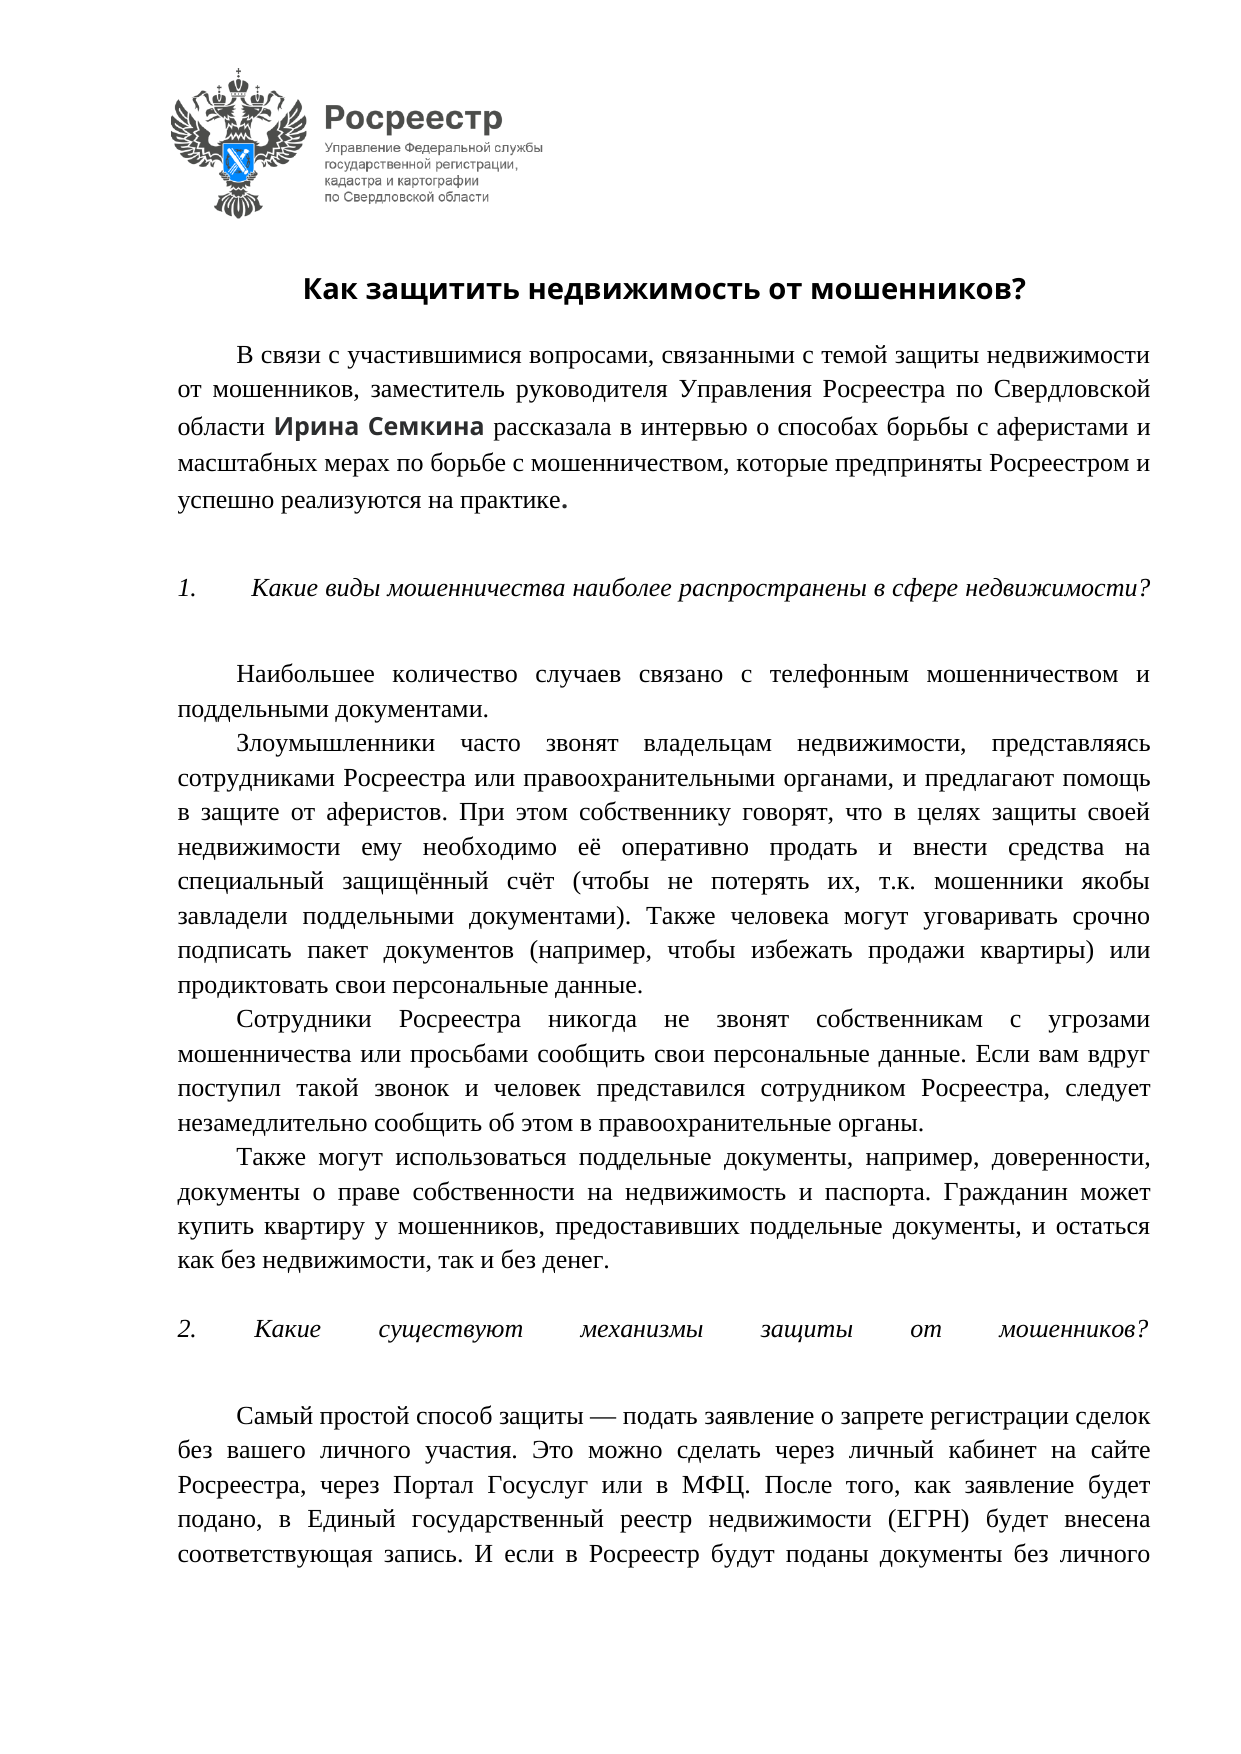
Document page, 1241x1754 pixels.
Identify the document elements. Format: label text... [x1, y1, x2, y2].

text Как защитить недвижимость от мошенников? [177, 268, 1152, 308]
picture [171, 68, 613, 229]
text Также могут использоваться поддельные документы, например, доверенности, документы о праве собственности на недвижимость и паспорта. Гражданин может купить квартиру у мошенников, предоставивших поддельные документы, и остаться как без недвижимости, так и без денег. [177, 1141, 1152, 1274]
text Наибольшее количество случаев связано с телефонным мошенничеством и поддельными документами. [177, 658, 1152, 723]
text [177, 1400, 1152, 1568]
text 2. Какие существуют механизмы защиты от мошенников? [177, 1313, 1152, 1378]
list Какие виды мошенничества наиболее распространены в сфере недвижимости? [177, 572, 1152, 637]
text Злоумышленники часто звонят владельцам недвижимости, представляясь сотрудниками Росреестра или правоохранительными органами, и предлагают помощь в защите от аферистов. При этом собственнику говорят, что в целях защиты своей недвижимости ему необходимо её оперативно продать и внести средства на специальный защищённый счёт (чтобы не потерять их, т.к. мошенники якобы завладели поддельными документами). Также человека могут уговаривать срочно подписать пакет документов (например, чтобы избежать продажи квартиры) или продиктовать свои персональные данные. [177, 727, 1152, 999]
text В связи с участившимися вопросами, связанными с темой защиты недвижимости от мошенников, заместитель руководителя Управления Росреестра по Свердловской области Ирина Семкина рассказала в интервью о способах борьбы с аферистами и масштабных мерах по борьбе с мошенничеством, которые предприняты Росреестром и успешно реализуются на практике. [177, 339, 1152, 516]
text Сотрудники Росреестра никогда не звонят собственникам с угрозами мошенничества или просьбами сообщить свои персональные данные. Если вам вдруг поступил такой звонок и человек представился сотрудником Росреестра, следует незамедлительно сообщить об этом в правоохранительные органы. [177, 1003, 1152, 1137]
